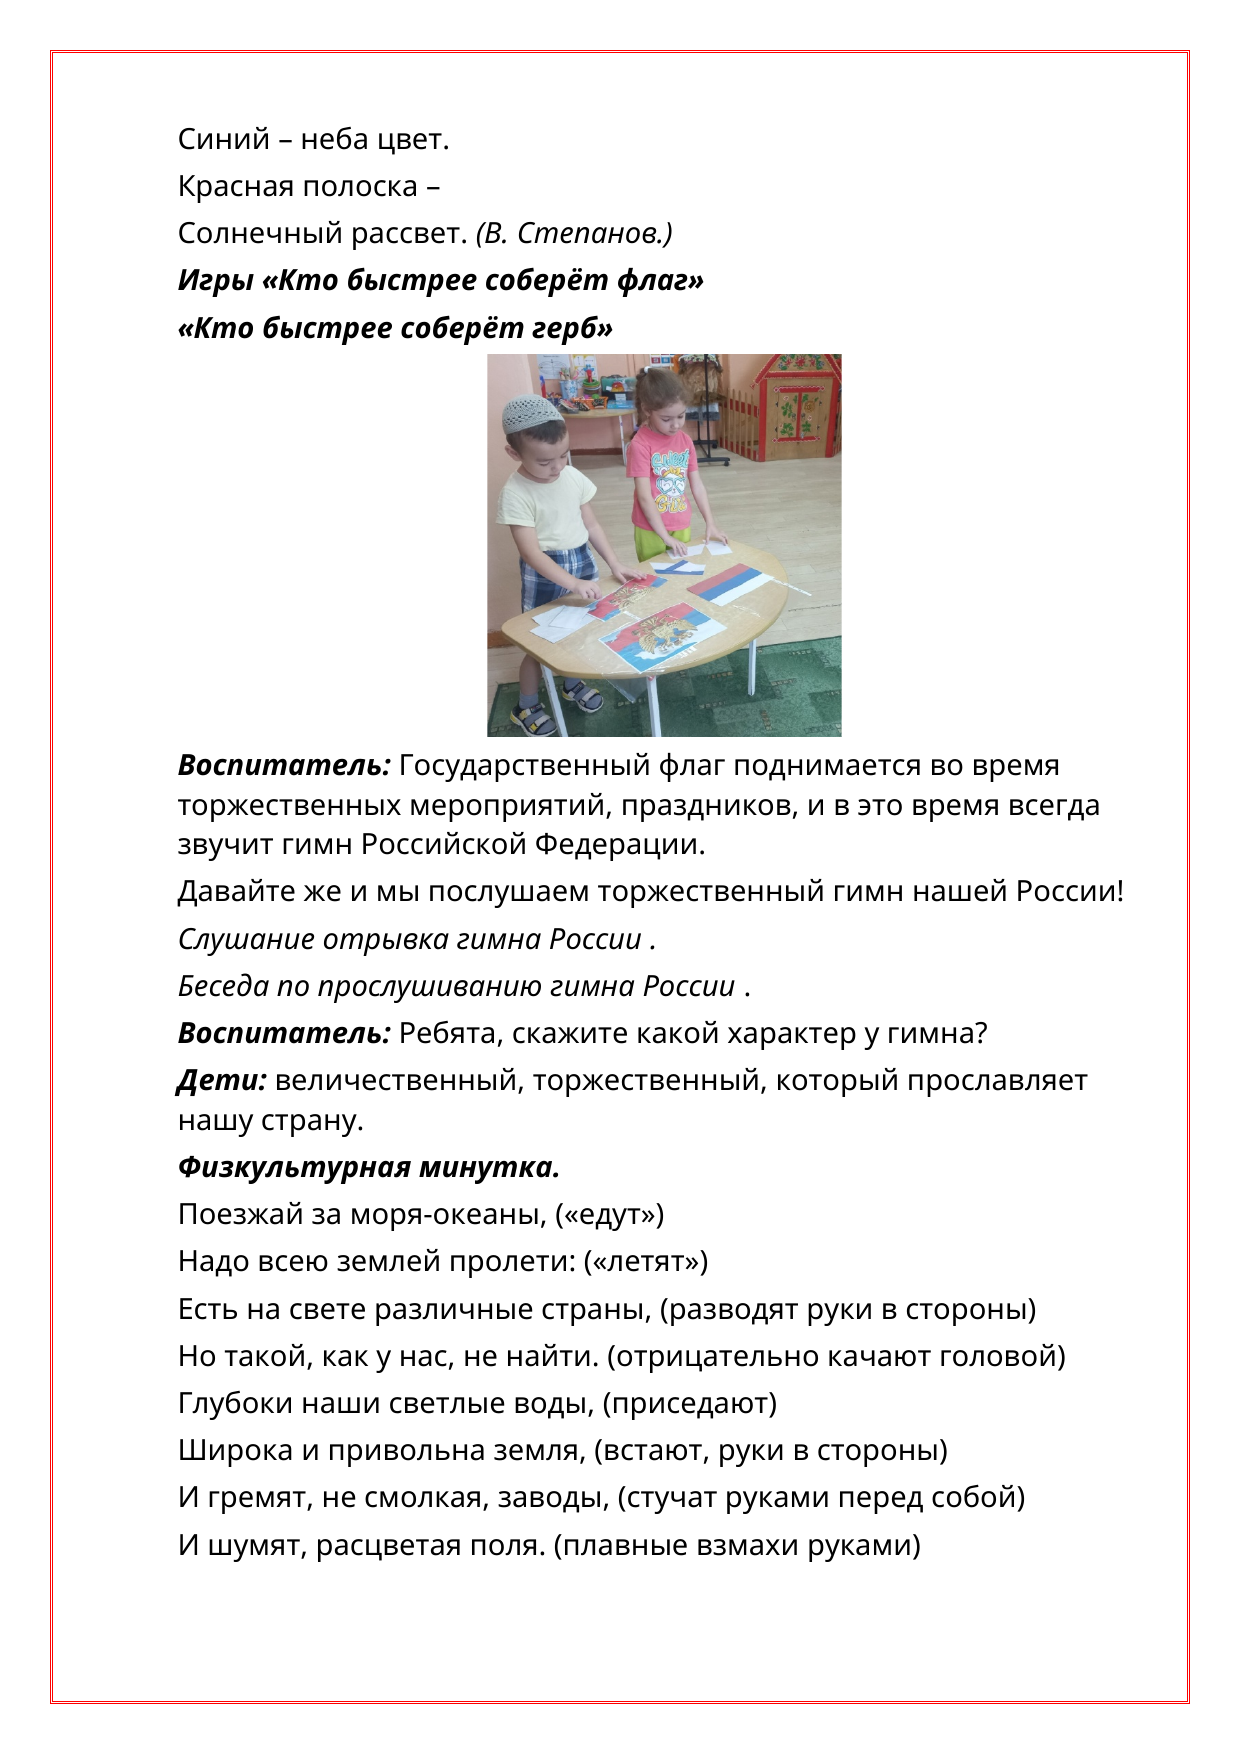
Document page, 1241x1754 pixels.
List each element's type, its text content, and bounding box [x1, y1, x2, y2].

text Воспитатель: Государственный флаг поднимается во время торжественных мероприятий, праздников, и в это время всегда звучит гимн Российской Федерации. [177, 744, 1152, 863]
text И гремят, не смолкая, заводы, (стучат руками перед собой) [177, 1477, 1152, 1516]
text «Кто быстрее соберёт герб» [177, 307, 1152, 347]
text Солнечный рассвет. (В. Степанов.) [177, 212, 1152, 252]
text Синий – неба цвет. [177, 118, 1152, 158]
text Воспитатель: Ребята, скажите какой характер у гимна? [177, 1012, 1152, 1052]
text Есть на свете различные страны, (разводят руки в стороны) [177, 1288, 1152, 1328]
text И шумят, расцветая поля. (плавные взмахи руками) [177, 1524, 1152, 1563]
picture [487, 354, 842, 737]
text Поезжай за моря-океаны, («едут») [177, 1193, 1152, 1233]
text Слушание отрывка гимна России . [177, 918, 1152, 958]
text Глубоки наши светлые воды, (приседают) [177, 1382, 1152, 1422]
text Надо всею землей пролети: («летят») [177, 1241, 1152, 1280]
text Дети: величественный, торжественный, который прославляет нашу страну. [177, 1059, 1152, 1139]
text Давайте же и мы послушаем торжественный гимн нашей России! [177, 871, 1152, 910]
text Физкультурная минутка. [177, 1146, 1152, 1186]
text Игры «Кто быстрее соберёт флаг» [177, 260, 1152, 299]
text Красная полоска – [177, 165, 1152, 205]
text Широка и привольна земля, (встают, руки в стороны) [177, 1429, 1152, 1469]
text Беседа по прослушиванию гимна России . [177, 965, 1152, 1005]
text Но такой, как у нас, не найти. (отрицательно качают головой) [177, 1335, 1152, 1375]
